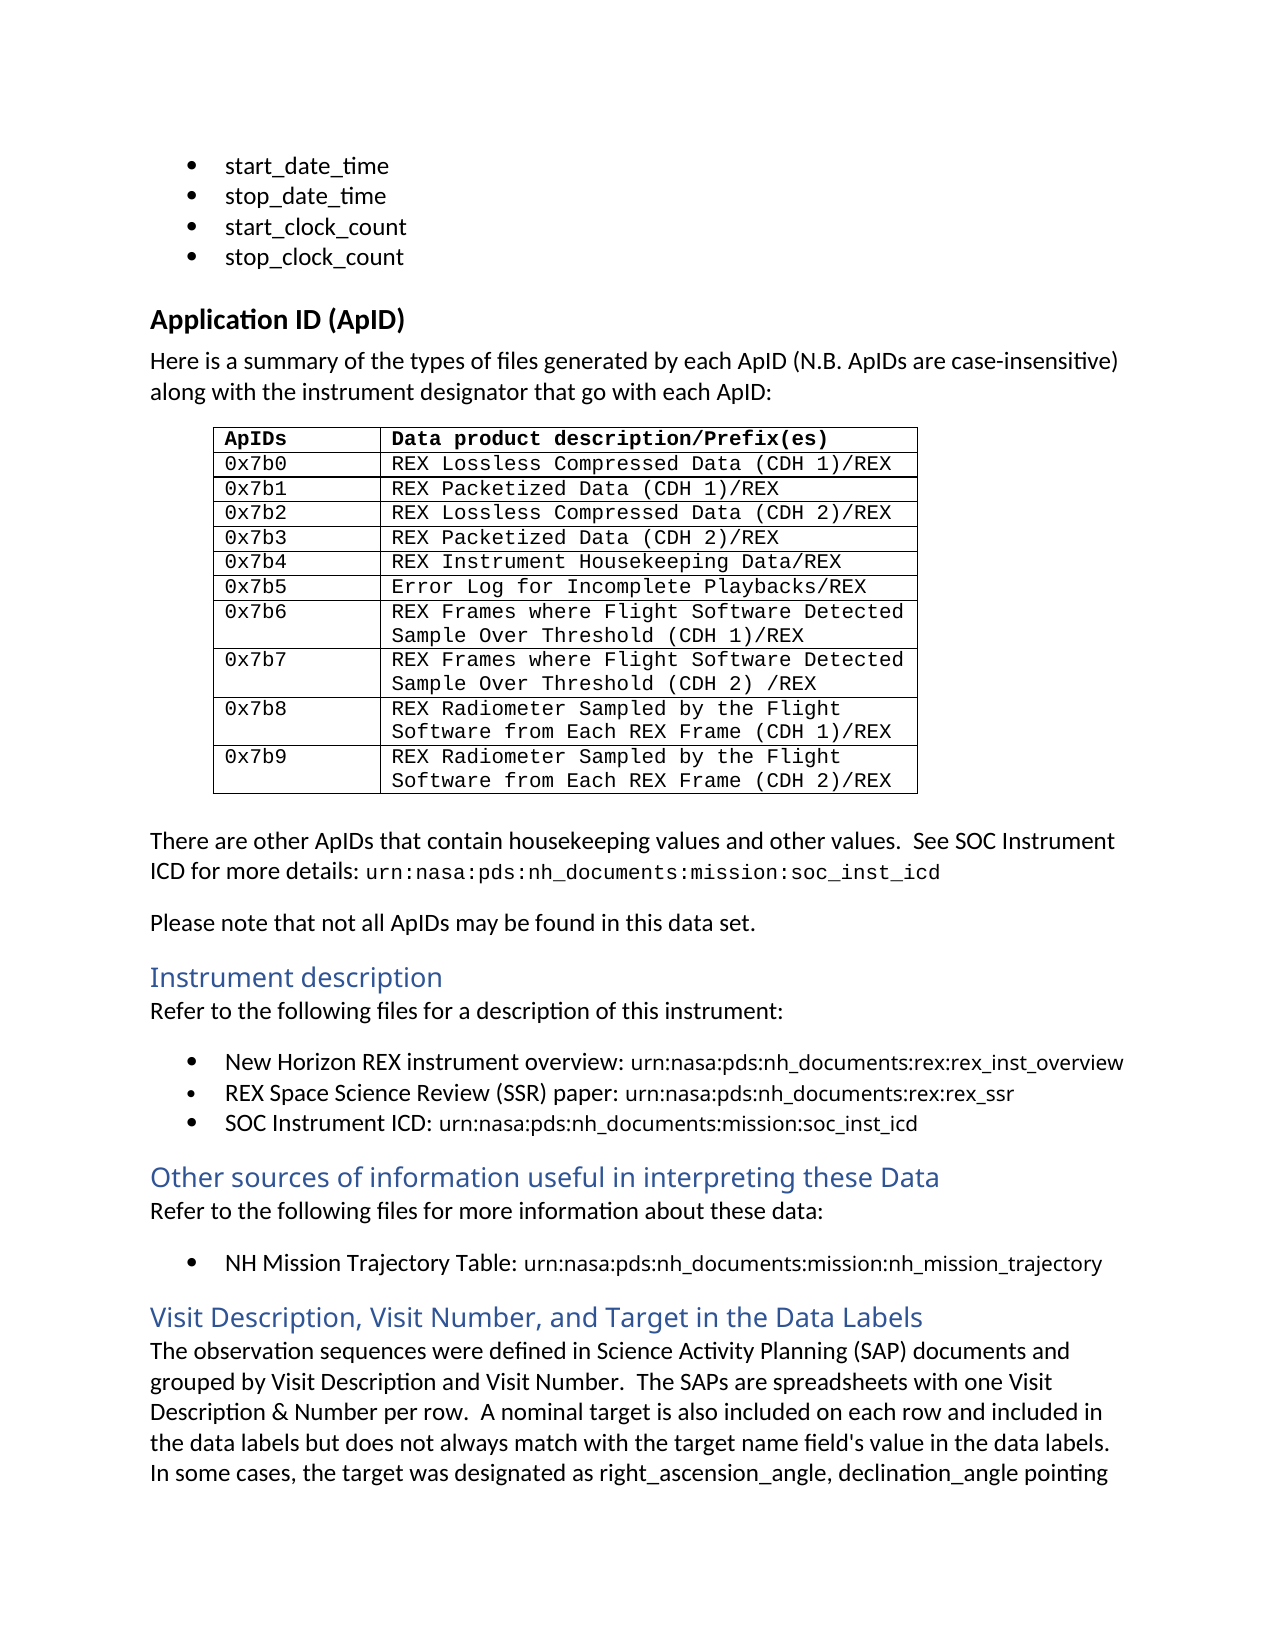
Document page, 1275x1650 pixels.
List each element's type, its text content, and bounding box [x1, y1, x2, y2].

list New Horizon REX instrument overview: urn:nasa:pds:nh_documents:rex:rex_inst_overview [187, 1046, 1125, 1077]
table_cell 0x7b0 [214, 453, 380, 476]
text Refer to the following files for more information about these data: [150, 1196, 1125, 1226]
list REX Space Science Review (SSR) paper: urn:nasa:pds:nh_documents:rex:rex_ssr [187, 1077, 1125, 1107]
subtitle Visit Description, Visit Number, and Target in the Data Labels [150, 1298, 1125, 1335]
table_cell REX Lossless Compressed Data (CDH 1)/REX [381, 453, 917, 476]
text There are other ApIDs that contain housekeeping values and other values. See SOC Instrument ICD for more details: urn:nasa:pds:nh_documents:mission:soc_inst_icd [150, 794, 1125, 886]
list SOC Instrument ICD: urn:nasa:pds:nh_documents:mission:soc_inst_icd [187, 1107, 1125, 1138]
list stop_clock_count [187, 242, 1125, 272]
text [150, 1335, 1125, 1488]
table_cell REX Packetized Data (CDH 1)/REX [381, 478, 917, 501]
table_cell REX Radiometer Sampled by the Flight Software from Each REX Frame (CDH 2)/REX [381, 746, 917, 793]
table_cell REX Lossless Compressed Data (CDH 2)/REX [381, 502, 917, 526]
table_cell 0x7b5 [214, 576, 380, 600]
list NH Mission Trajectory Table: urn:nasa:pds:nh_documents:mission:nh_mission_trajectory [187, 1247, 1125, 1277]
table_cell 0x7b9 [214, 746, 380, 793]
subtitle Instrument description [150, 958, 1125, 995]
list stop_date_time [187, 181, 1125, 211]
subtitle Other sources of information useful in interpreting these Data [150, 1159, 1125, 1196]
table_cell REX Radiometer Sampled by the Flight Software from Each REX Frame (CDH 1)/REX [381, 698, 917, 745]
list start_clock_count [187, 211, 1125, 242]
table_cell 0x7b7 [214, 649, 380, 697]
table_cell 0x7b1 [214, 478, 380, 501]
table_cell 0x7b3 [214, 527, 380, 551]
text Here is a summary of the types of files generated by each ApID (N.B. ApIDs are case-insensitive) along with the instrument designator that go with each ApID: [150, 345, 1125, 406]
text Refer to the following files for a description of this instrument: [150, 995, 1125, 1025]
subtitle Application ID (ApID) [150, 301, 1125, 337]
table_cell REX Frames where Flight Software Detected Sample Over Threshold (CDH 1)/REX [381, 601, 917, 648]
table_cell REX Packetized Data (CDH 2)/REX [381, 527, 917, 551]
table_header ApIDs [214, 428, 380, 452]
text Please note that not all ApIDs may be found in this data set. [150, 907, 1125, 937]
table_cell REX Instrument Housekeeping Data/REX [381, 552, 917, 575]
table_cell 0x7b2 [214, 502, 380, 526]
table_cell REX Frames where Flight Software Detected Sample Over Threshold (CDH 2) /REX [381, 649, 917, 697]
list start_date_time [187, 150, 1125, 181]
table_header Data product description/Prefix(es) [381, 428, 917, 452]
table_cell 0x7b6 [214, 601, 380, 648]
table_cell 0x7b4 [214, 552, 380, 575]
table_cell 0x7b8 [214, 698, 380, 745]
table_cell Error Log for Incomplete Playbacks/REX [381, 576, 917, 600]
